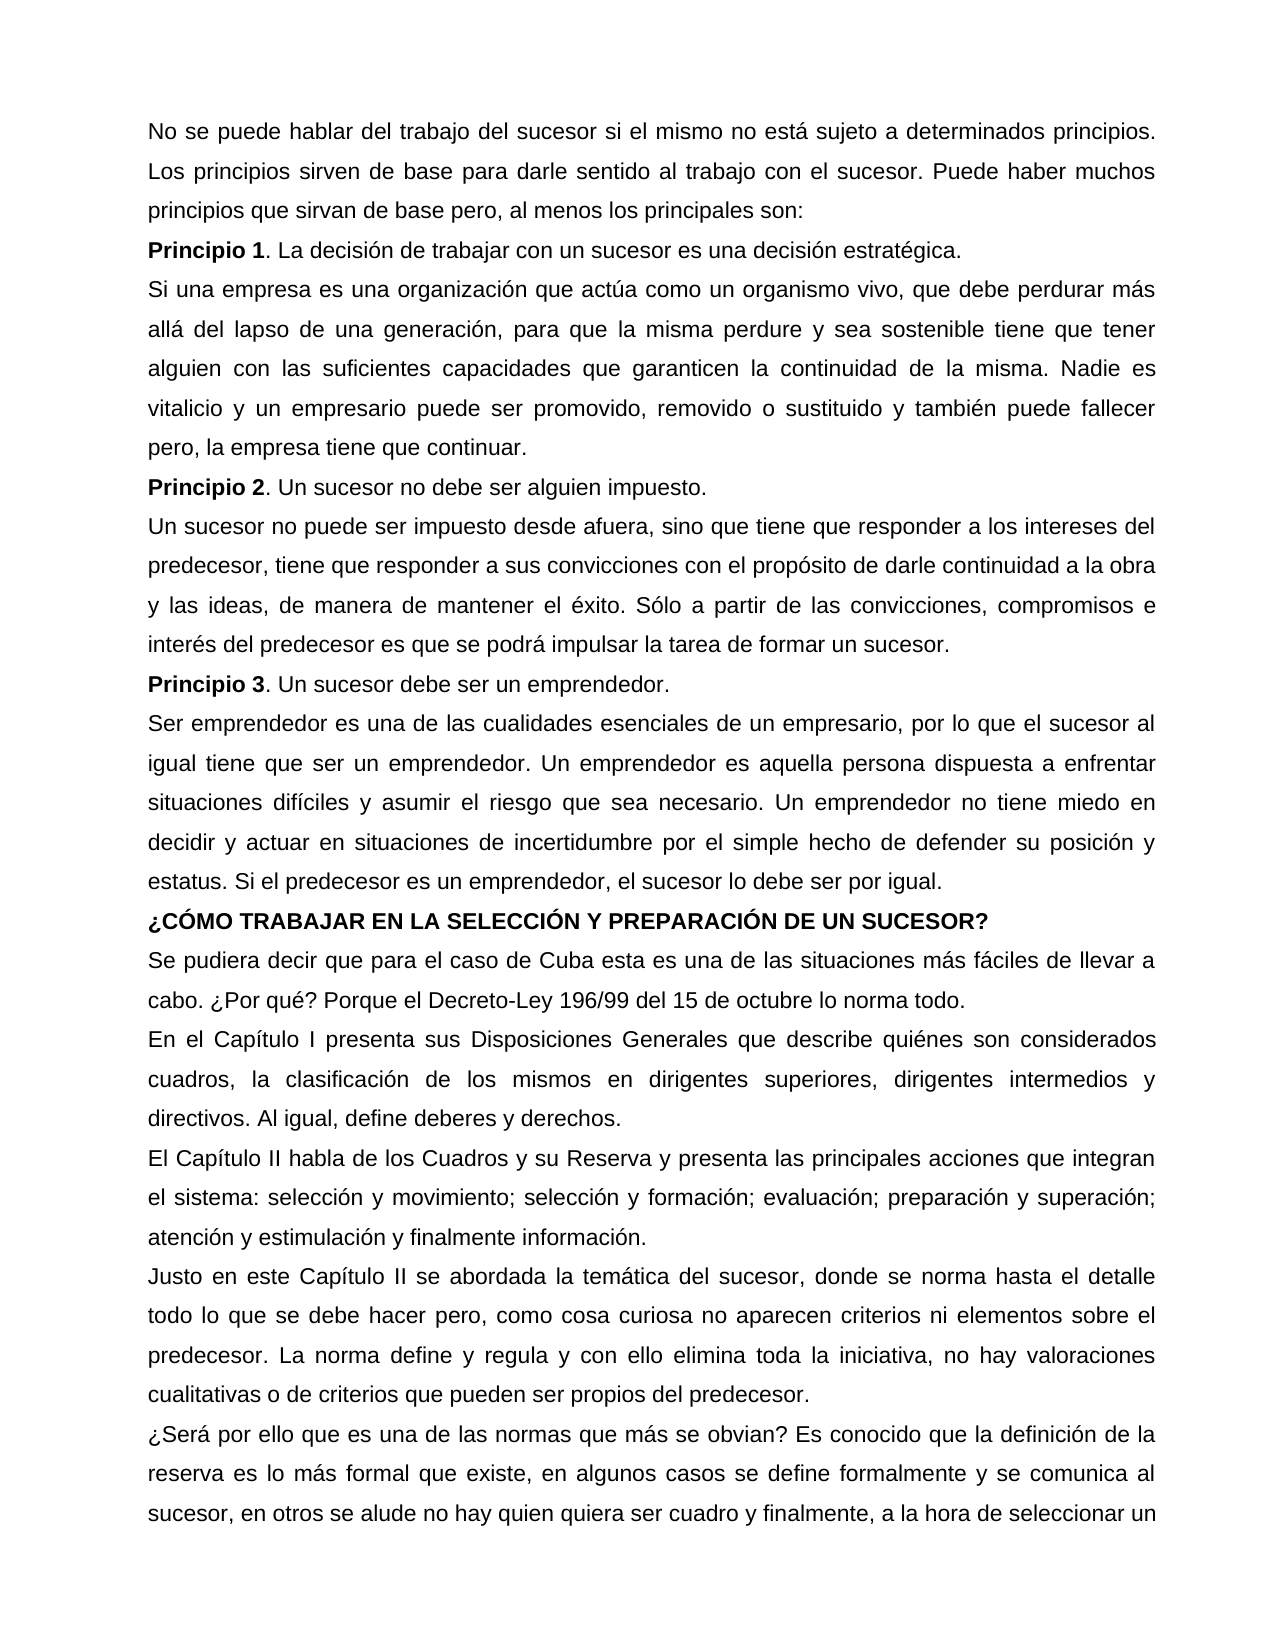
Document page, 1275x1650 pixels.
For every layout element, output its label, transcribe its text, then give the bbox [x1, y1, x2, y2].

text Un sucesor no puede ser impuesto desde afuera, sino que tiene que responder a los intereses del predecesor, tiene que responder a sus convicciones con el propósito de darle continuidad a la obra y las ideas, de manera de mantener el éxito. Sólo a partir de las convicciones, compromisos e interés del predecesor es que se podrá impulsar la tarea de formar un sucesor. [148, 513, 1157, 658]
text Se pudiera decir que para el caso de Cuba esta es una de las situaciones más fáciles de llevar a cabo. ¿Por qué? Porque el Decreto-Ley 196/99 del 15 de octubre lo norma todo. [148, 947, 1157, 1013]
text En el Capítulo I presenta sus Disposiciones Generales que describe quiénes son considerados cuadros, la clasificación de los mismos en dirigentes superiores, dirigentes intermedios y directivos. Al igual, define deberes y derechos. [148, 1026, 1157, 1131]
text Ser emprendedor es una de las cualidades esenciales de un empresario, por lo que el sucesor al igual tiene que ser un emprendedor. Un emprendedor es aquella persona dispuesta a enfrentar situaciones difíciles y asumir el riesgo que sea necesario. Un emprendedor no tiene miedo en decidir y actuar en situaciones de incertidumbre por el simple hecho de defender su posición y estatus. Si el predecesor es un emprendedor, el sucesor lo debe ser por igual. [148, 710, 1157, 894]
text No se puede hablar del trabajo del sucesor si el mismo no está sujeto a determinados principios. Los principios sirven de base para darle sentido al trabajo con el sucesor. Puede haber muchos principios que sirvan de base pero, al menos los principales son: [148, 118, 1157, 223]
text Principio 2. Un sucesor no debe ser alguien impuesto. [148, 473, 1157, 500]
text El Capítulo II habla de los Cuadros y su Reserva y presenta las principales acciones que integran el sistema: selección y movimiento; selección y formación; evaluación; preparación y superación; atención y estimulación y finalmente información. [148, 1144, 1157, 1250]
text Justo en este Capítulo II se abordada la temática del sucesor, donde se norma hasta el detalle todo lo que se debe hacer pero, como cosa curiosa no aparecen criterios ni elementos sobre el predecesor. La norma define y regula y con ello elimina toda la iniciativa, no hay valoraciones cualitativas o de criterios que pueden ser propios del predecesor. [148, 1263, 1157, 1408]
text Si una empresa es una organización que actúa como un organismo vivo, que debe perdurar más allá del lapso de una generación, para que la misma perdure y sea sostenible tiene que tener alguien con las suficientes capacidades que garanticen la continuidad de la misma. Nadie es vitalicio y un empresario puede ser promovido, removido o sustituido y también puede fallecer pero, la empresa tiene que continuar. [148, 276, 1157, 460]
text Principio 3. Un sucesor debe ser un emprendedor. [148, 671, 1157, 697]
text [148, 1421, 1157, 1526]
text Principio 1. La decisión de trabajar con un sucesor es una decisión estratégica. [148, 237, 1157, 263]
text ¿CÓMO TRABAJAR EN LA SELECCIÓN Y PREPARACIÓN DE UN SUCESOR? [148, 908, 1157, 934]
